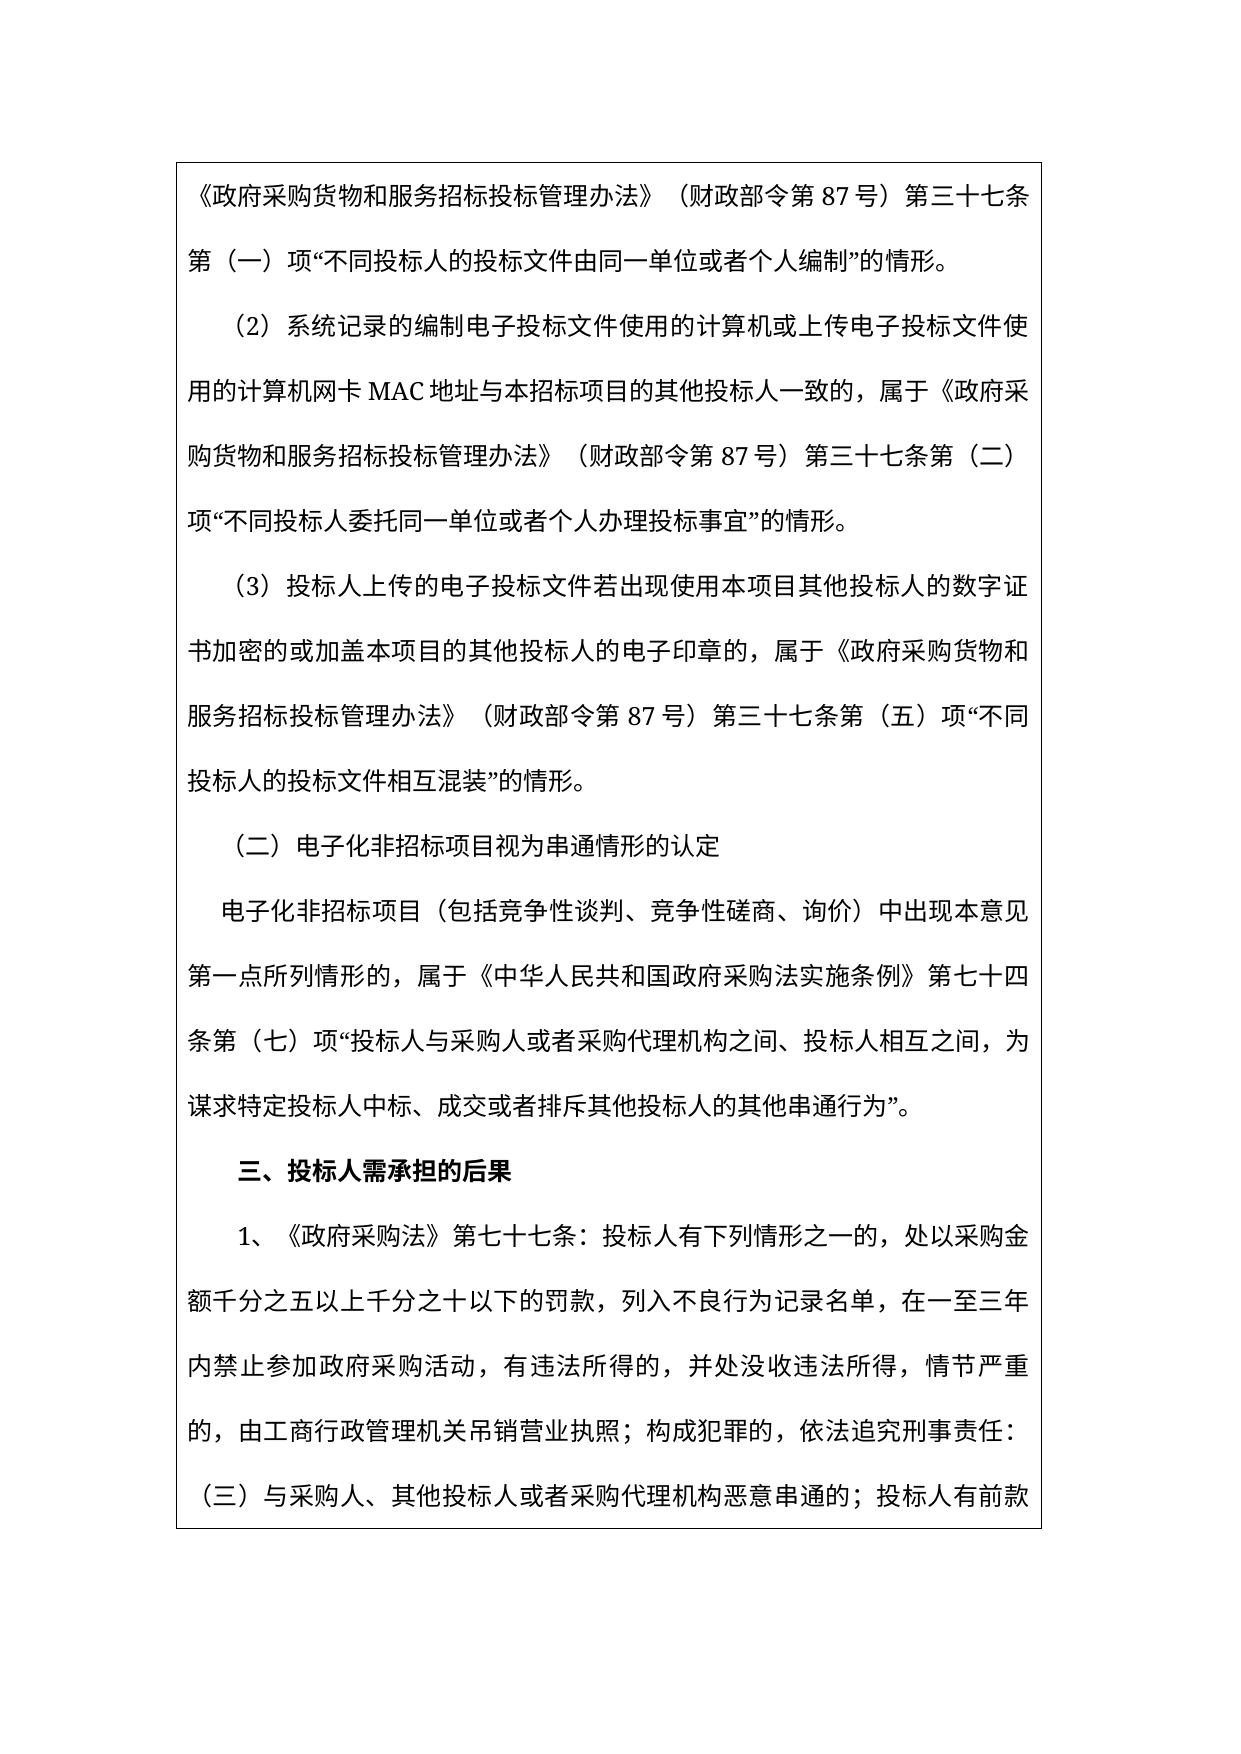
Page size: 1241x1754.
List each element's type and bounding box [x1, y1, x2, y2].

table_header [177, 163, 1041, 1528]
